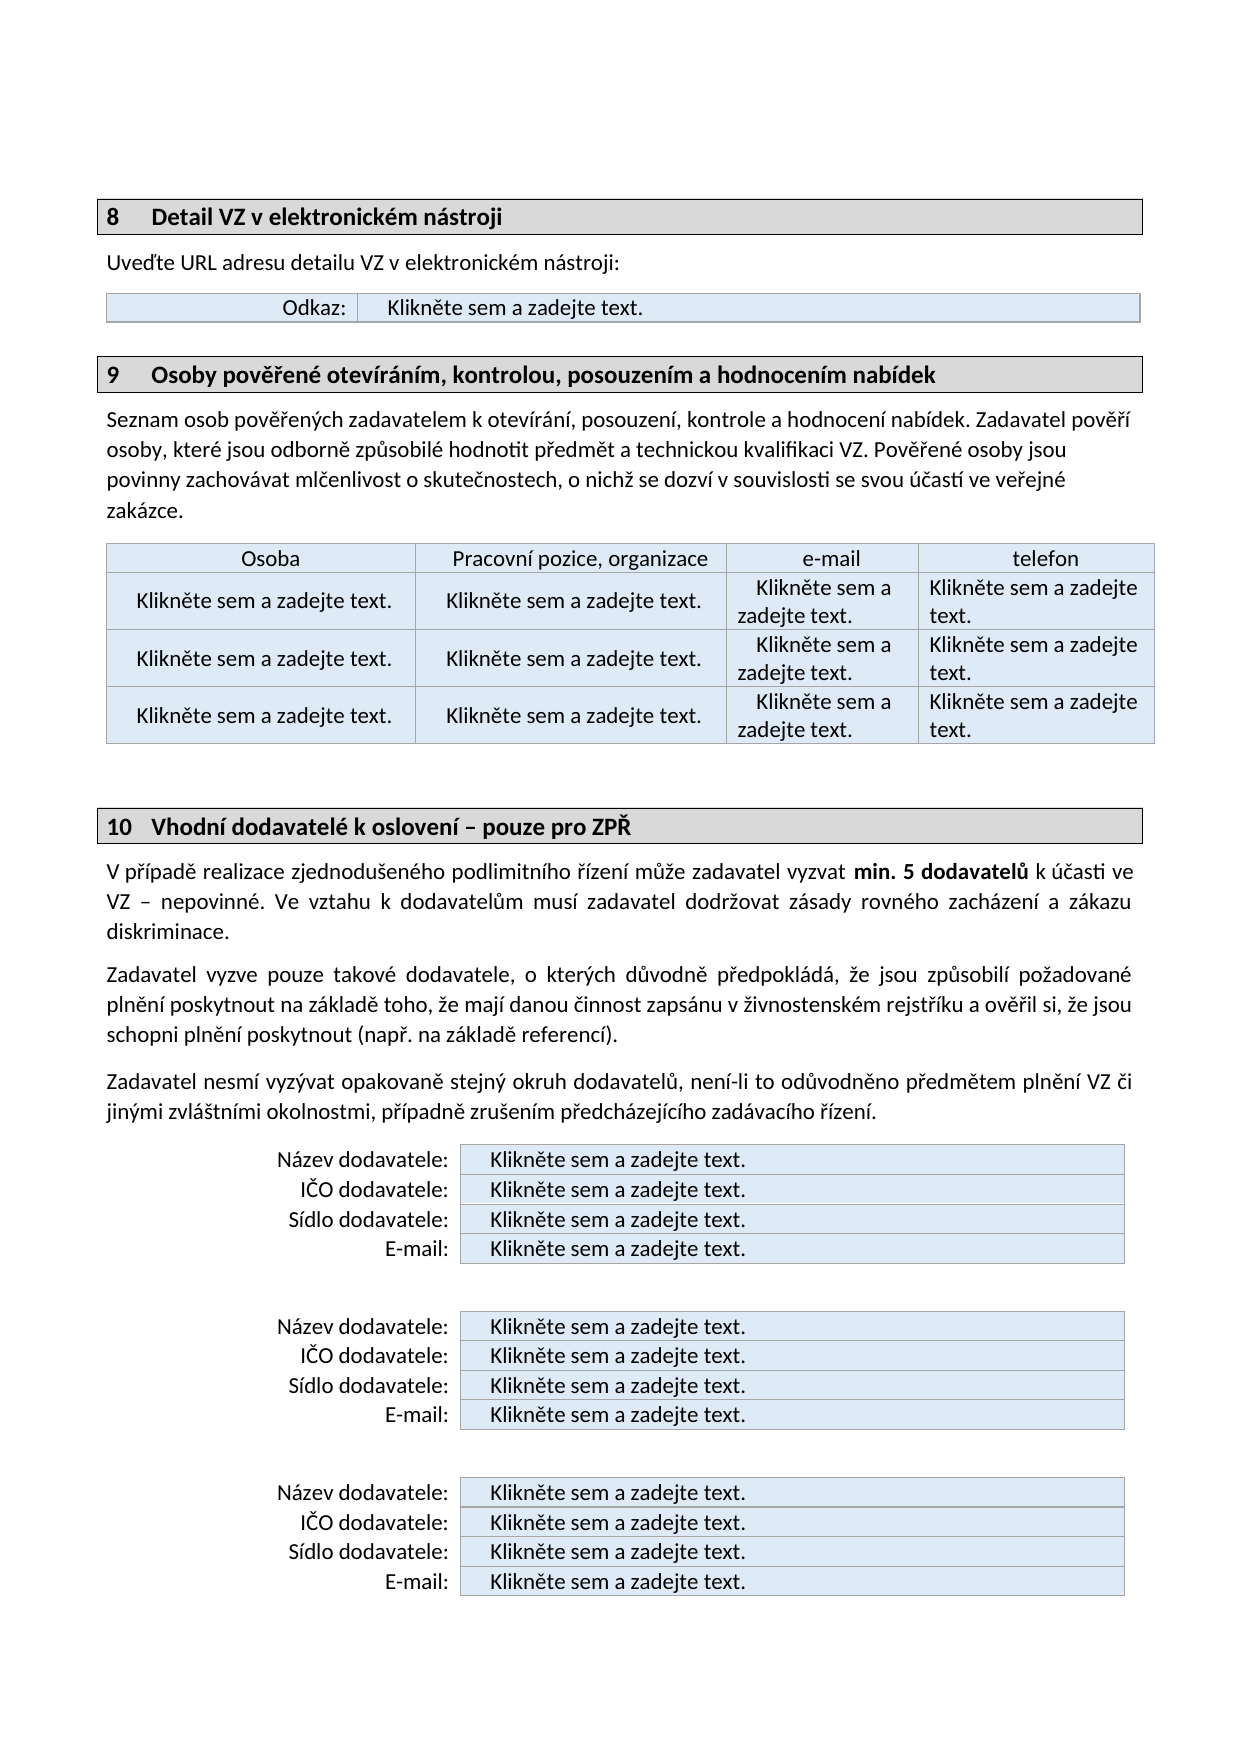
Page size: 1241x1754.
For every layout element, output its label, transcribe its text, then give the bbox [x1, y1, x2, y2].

table_cell IČO dodavatele: [150, 1340, 460, 1370]
table_header Osoba [107, 544, 415, 572]
table_cell E-mail: [150, 1566, 460, 1595]
text Uveďte URL adresu detailu VZ v elektronickém nástroji: [106, 248, 1134, 276]
table_cell E-mail: [150, 1233, 460, 1263]
table_header Název dodavatele: [150, 1477, 460, 1506]
text Zadavatel nesmí vyzývat opakovaně stejný okruh dodavatelů, není-li to odůvodněno předmětem plnění VZ či jinými zvláštními okolnostmi, případně zrušením předcházejícího zadávacího řízení. [106, 1067, 1134, 1125]
table_header e-mail [727, 544, 918, 572]
table_cell Sídlo dodavatele: [150, 1204, 460, 1233]
table_cell IČO dodavatele: [150, 1506, 460, 1536]
text V případě realizace zjednodušeného podlimitního řízení může zadavatel vyzvat min. 5 dodavatelů k účasti ve VZ – nepovinné. Ve vztahu k dodavatelům musí zadavatel dodržovat zásady rovného zacházení a zákazu diskriminace. [106, 857, 1134, 945]
subtitle Vhodní dodavatelé k oslovení – pouze pro ZPŘ [98, 809, 1142, 843]
subtitle Osoby pověřené otevíráním, kontrolou, posouzením a hodnocením nabídek [98, 357, 1142, 392]
table_cell Sídlo dodavatele: [150, 1536, 460, 1566]
text Seznam osob pověřených zadavatelem k otevírání, posouzení, kontrole a hodnocení nabídek. Zadavatel pověří osoby, které jsou odborně způsobilé hodnotit předmět a technickou kvalifikaci VZ. Pověřené osoby jsou povinny zachovávat mlčenlivost o skutečnostech, o nichž se dozví v souvislosti se svou účastí ve veřejné zakázce. [106, 405, 1134, 524]
text Zadavatel vyzve pouze takové dodavatele, o kterých důvodně předpokládá, že jsou způsobilí požadované plnění poskytnout na základě toho, že mají danou činnost zapsánu v živnostenském rejstříku a ověřil si, že jsou schopni plnění poskytnout (např. na základě referencí). [106, 960, 1134, 1048]
subtitle Detail VZ v elektronickém nástroji [98, 200, 1142, 234]
table_cell Sídlo dodavatele: [150, 1370, 460, 1399]
table_cell IČO dodavatele: [150, 1174, 460, 1203]
table_cell E-mail: [150, 1399, 460, 1429]
table_header Název dodavatele: [150, 1311, 460, 1340]
table_header Název dodavatele: [150, 1144, 460, 1174]
table_header Odkaz: [107, 294, 357, 321]
table_header Pracovní pozice, organizace [416, 544, 726, 572]
table_header telefon [919, 544, 1154, 572]
